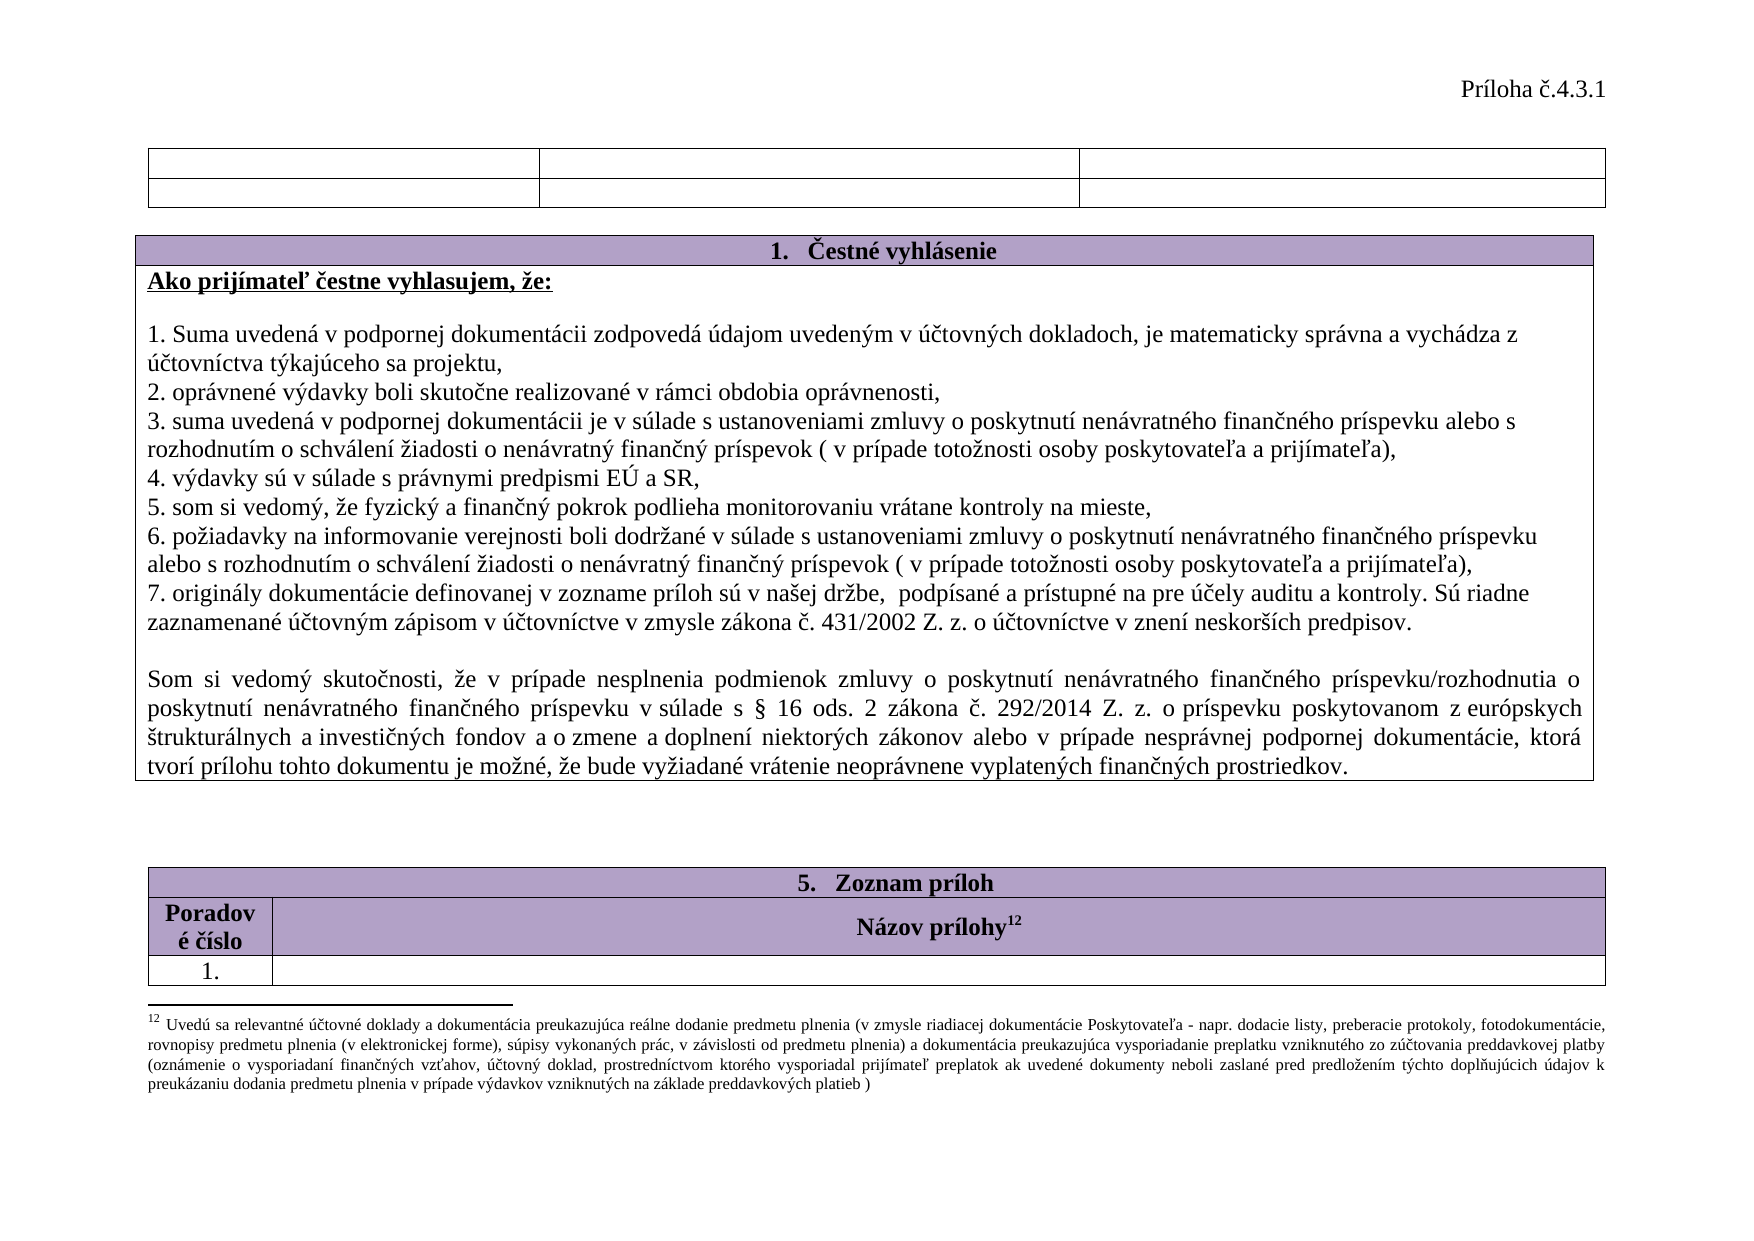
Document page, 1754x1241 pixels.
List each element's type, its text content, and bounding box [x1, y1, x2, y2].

table_cell [540, 179, 1079, 207]
table_cell [540, 149, 1079, 177]
table_cell [149, 179, 539, 207]
table_cell Názov prílohy [273, 898, 1605, 955]
table_header Zoznam príloh [149, 868, 1605, 897]
table_cell [1080, 149, 1605, 177]
table_cell [149, 149, 539, 177]
table_cell [1080, 179, 1605, 207]
table_cell 1. [149, 956, 272, 985]
table_cell Poradové číslo [149, 898, 272, 955]
table_header Čestné vyhlásenie [136, 236, 1593, 265]
table_cell Ako prijímateľ čestne vyhlasujem, že: 1. Suma uvedená v podpornej dokumentácii zodpovedá údajom uvedeným v účtovných dokladoch, je matematicky správna a vychádza z účtovníctva týkajúceho sa projektu, 2. oprávnené výdavky boli skutočne realizované v rámci obdobia oprávnenosti, 3. suma uvedená v podpornej dokumentácii je v súlade s ustanoveniami zmluvy o poskytnutí nenávratného finančného príspevku alebo s rozhodnutím o schválení žiadosti o nenávratný finančný príspevok ( v prípade totožnosti osoby poskytovateľa a prijímateľa), 4. výdavky sú v súlade s právnymi predpismi EÚ a SR, 5. som si vedomý, že fyzický a finančný pokrok podlieha monitorovaniu vrátane kontroly na mieste, 6. požiadavky na informovanie verejnosti boli dodržané v súlade s ustanoveniami zmluvy o poskytnutí nenávratného finančného príspevku alebo s rozhodnutím o schválení žiadosti o nenávratný finančný príspevok ( v prípade totožnosti osoby poskytovateľa a prijímateľa), 7. originály dokumentácie definovanej v zozname príloh sú v našej držbe, podpísané a prístupné na pre účely auditu a kontroly. Sú riadne zaznamenané účtovným zápisom v účtovníctve v zmysle zákona č. 431/2002 Z. z. o účtovníctve v znení neskorších predpisov. Som si vedomý skutočnosti, že v prípade nesplnenia podmienok zmluvy o poskytnutí nenávratného finančného príspevku/rozhodnutia o poskytnutí nenávratného finančného príspevku v súlade s § 16 ods. 2 zákona č. 292/2014 Z. z. o príspevku poskytovanom z európskych štrukturálnych a investičných fondov a o zmene a doplnení niektorých zákonov alebo v prípade nesprávnej podpornej dokumentácie, ktorá tvorí prílohu tohto dokumentu je možné, že bude vyžiadané vrátenie neoprávnene vyplatených finančných prostriedkov. [136, 266, 1593, 779]
table_cell [273, 956, 1605, 985]
